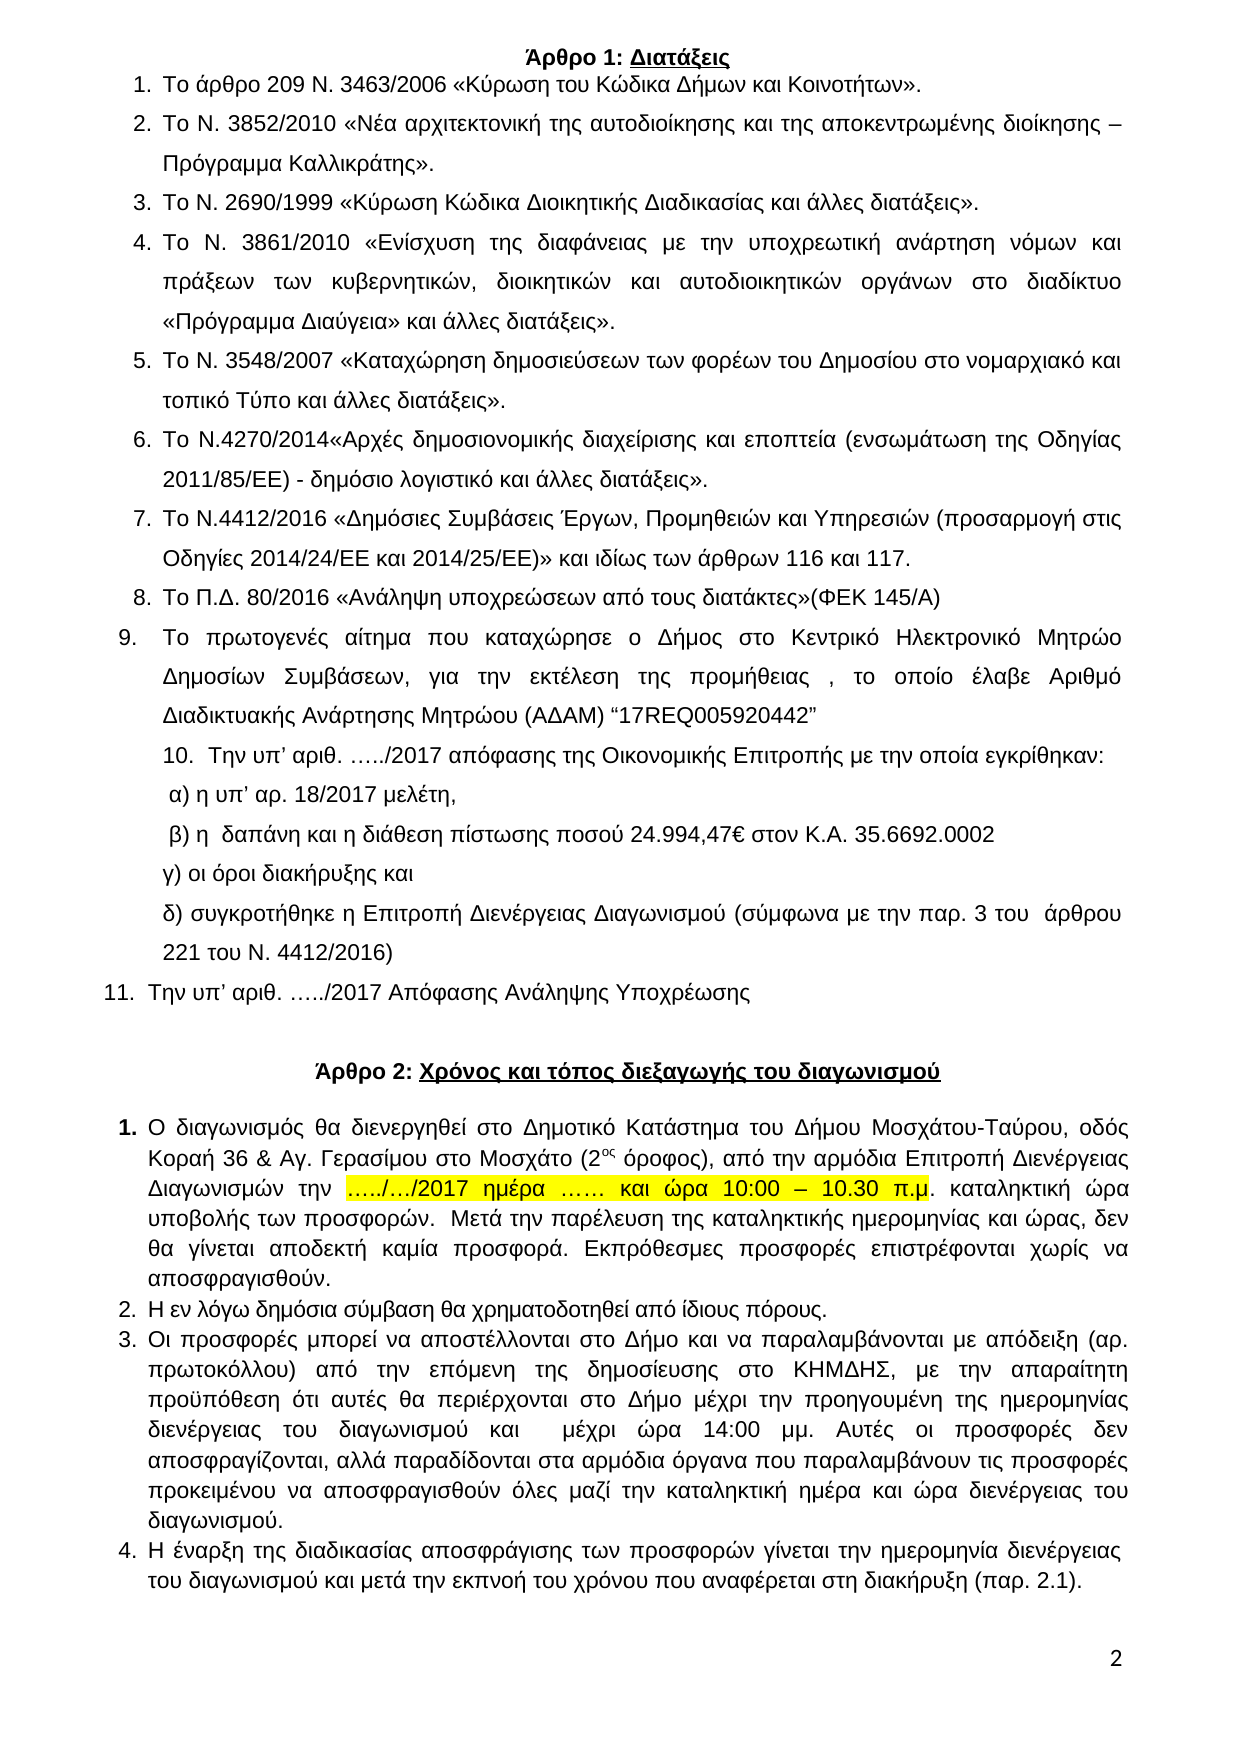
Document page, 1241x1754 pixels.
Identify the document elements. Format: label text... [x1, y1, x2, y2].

list Η έναρξη της διαδικασίας αποσφράγισης των προσφορών γίνεται την ημερομηνία διενέργειας του διαγωνισμού και μετά την εκπνοή του χρόνου που αναφέρεται στη διακήρυξη (παρ. 2.1). [118, 1537, 1122, 1594]
list Ο διαγωνισμός θα διενεργηθεί στο Δημοτικό Κατάστημα του Δήμου Μοσχάτου-Ταύρου, οδός Κοραή 36 & Αγ. Γερασίμου στο Μοσχάτο (2ος όροφος), από την αρμόδια Επιτροπή Διενέργειας Διαγωνισμών την …../…/2017 ημέρα …… και ώρα 10:00 – 10.30 π.μ. καταληκτική ώρα υποβολής των προσφορών. Μετά την παρέλευση της καταληκτικής ημερομηνίας και ώρας, δεν θα γίνεται αποδεκτή καμία προσφορά. Εκπρόθεσμες προσφορές επιστρέφονται χωρίς να αποσφραγισθούν. [118, 1114, 1129, 1292]
list Το άρθρο 209 Ν. 3463/2006 «Κύρωση του Κώδικα Δήμων και Κοινοτήτων». [133, 71, 1122, 97]
list Το N. 3861/2010 «Ενίσχυση της διαφάνειας με την υποχρεωτική ανάρτηση νόμων και πράξεων των κυβερνητικών, διοικητικών και αυτοδιοικητικών οργάνων στο διαδίκτυο «Πρόγραμμα Διαύγεια» και άλλες διατάξεις». [133, 229, 1122, 334]
list Το Ν.4270/2014«Αρχές δημοσιονομικής διαχείρισης και εποπτεία (ενσωμάτωση της Οδηγίας 2011/85/ΕΕ) - δημόσιο λογιστικό και άλλες διατάξεις». [133, 426, 1122, 492]
list Το Ν. 2690/1999 «Κύρωση Κώδικα Διοικητικής Διαδικασίας και άλλες διατάξεις». [133, 189, 1122, 216]
text Άρθρο 2: Χρόνος και τόπος διεξαγωγής του διαγωνισμού [133, 1058, 1122, 1084]
text β) η δαπάνη και η διάθεση πίστωσης ποσού 24.994,47€ στον Κ.Α. 35.6692.0002 [162, 821, 1122, 847]
list Την υπ’ αριθ. …../2017 απόφασης της Οικονομικής Επιτροπής με την οποία εγκρίθηκαν: [162, 742, 1122, 768]
list Το Ν.4412/2016 «Δημόσιες Συμβάσεις Έργων, Προμηθειών και Υπηρεσιών (προσαρμογή στις Οδηγίες 2014/24/ΕΕ και 2014/25/ΕΕ)» και ιδίως των άρθρων 116 και 117. [133, 505, 1122, 571]
text α) η υπ’ αρ. 18/2017 μελέτη, [162, 781, 1122, 808]
list Το πρωτογενές αίτημα που καταχώρησε ο Δήμος στο Κεντρικό Ηλεκτρονικό Μητρώο Δημοσίων Συμβάσεων, για την εκτέλεση της προμήθειας , το οποίο έλαβε Αριθμό Διαδικτυακής Ανάρτησης Μητρώου (ΑΔΑΜ) “17REQ005920442” [118, 623, 1122, 729]
list Οι προσφορές μπορεί να αποστέλλονται στο Δήμο και να παραλαμβάνονται με απόδειξη (αρ. πρωτοκόλλου) από την επόμενη της δημοσίευσης στο ΚΗΜΔΗΣ, με την απαραίτητη προϋπόθεση ότι αυτές θα περιέρχονται στο Δήμο μέχρι την προηγουμένη της ημερομηνίας διενέργειας του διαγωνισμού και μέχρι ώρα 14:00 μμ. Αυτές οι προσφορές δεν αποσφραγίζονται, αλλά παραδίδονται στα αρμόδια όργανα που παραλαμβάνουν τις προσφορές προκειμένου να αποσφραγισθούν όλες μαζί την καταληκτική ημέρα και ώρα διενέργειας του διαγωνισμού. [118, 1326, 1129, 1533]
list Την υπ’ αριθ. …../2017 Απόφασης Ανάληψης Υποχρέωσης [103, 979, 1122, 1005]
list Το Ν. 3548/2007 «Καταχώρηση δημοσιεύσεων των φορέων του Δημοσίου στο νομαρχιακό και τοπικό Τύπο και άλλες διατάξεις». [133, 347, 1122, 413]
text δ) συγκροτήθηκε η Επιτροπή Διενέργειας Διαγωνισμού (σύμφωνα με την παρ. 3 του άρθρου 221 του Ν. 4412/2016) [162, 900, 1122, 966]
text γ) οι όροι διακήρυξης και [162, 860, 1122, 887]
list Η εν λόγω δημόσια σύμβαση θα χρηματοδοτηθεί από ίδιους πόρους. [118, 1296, 1122, 1322]
text Άρθρο 1: Διατάξεις [133, 44, 1122, 71]
list To Π.Δ. 80/2016 «Ανάληψη υποχρεώσεων από τους διατάκτες»(ΦΕΚ 145/Α) [133, 584, 1122, 610]
list Το Ν. 3852/2010 «Νέα αρχιτεκτονική της αυτοδιοίκησης και της αποκεντρωμένης διοίκησης – Πρόγραμμα Καλλικράτης». [133, 110, 1122, 176]
